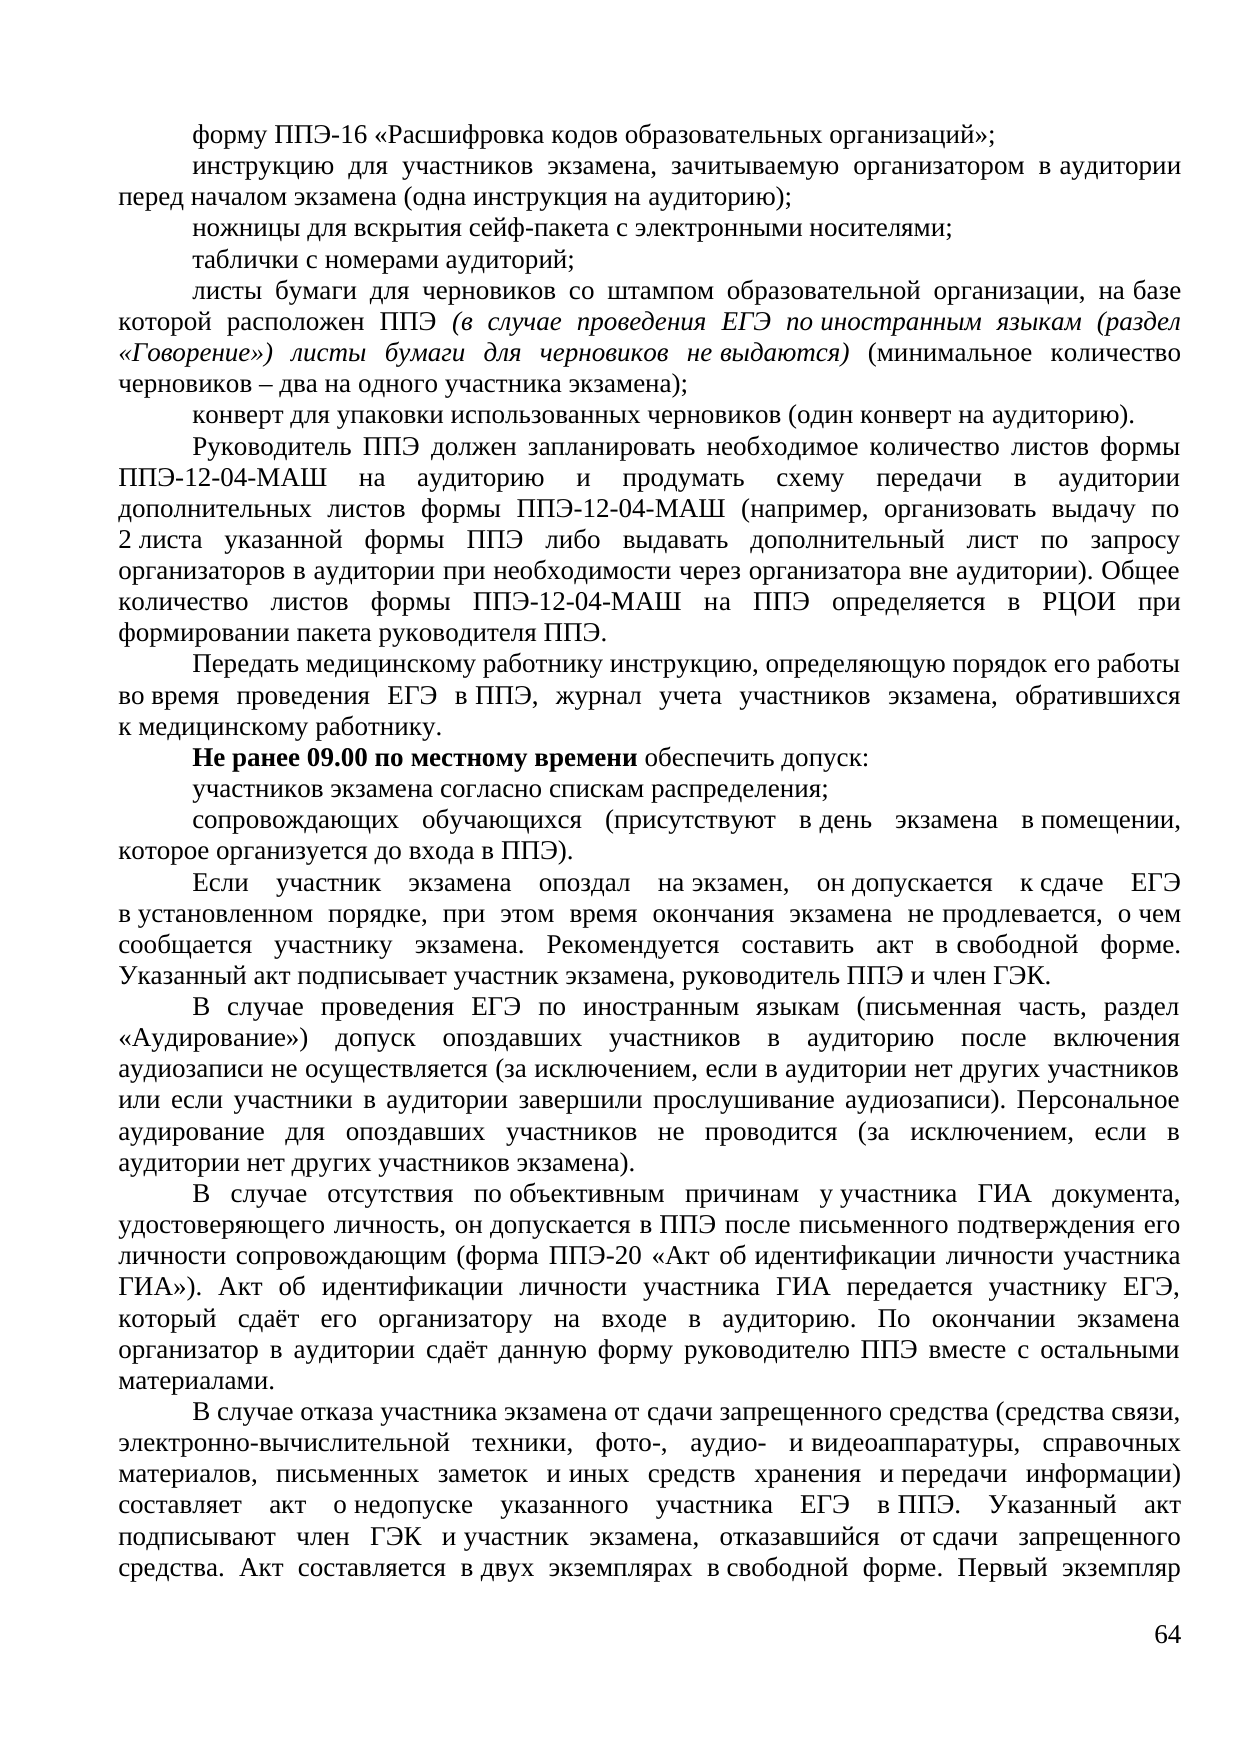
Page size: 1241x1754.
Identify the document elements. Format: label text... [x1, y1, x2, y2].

text инструкцию для участников экзамена, зачитываемую организатором в аудитории перед началом экзамена (одна инструкция на аудиторию); [118, 149, 1181, 212]
text ножницы для вскрытия сейф-пакета с электронными носителями; [118, 212, 1181, 243]
text В случае отсутствия по объективным причинам у участника ГИА документа, удостоверяющего личность, он допускается в ППЭ после письменного подтверждения его личности сопровождающим (форма ППЭ-20 «Акт об идентификации личности участника ГИА»). Акт об идентификации личности участника ГИА передается участнику ЕГЭ, который сдаёт его организатору на входе в аудиторию. По окончании экзамена организатор в аудитории сдаёт данную форму руководителю ППЭ вместе с остальными материалами. [118, 1177, 1181, 1395]
text Руководитель ППЭ должен запланировать необходимое количество листов формы ППЭ-12-04-МАШ на аудиторию и продумать схему передачи в аудитории дополнительных листов формы ППЭ-12-04-МАШ (например, организовать выдачу по 2 листа указанной формы ППЭ либо выдавать дополнительный лист по запросу организаторов в аудитории при необходимости через организатора вне аудитории). Общее количество листов формы ППЭ-12-04-МАШ на ППЭ определяется в РЦОИ при формировании пакета руководителя ППЭ. [118, 429, 1181, 648]
text Если участник экзамена опоздал на экзамен, он допускается к сдаче ЕГЭ в установленном порядке, при этом время окончания экзамена не продлевается, о чем сообщается участнику экзамена. Рекомендуется составить акт в свободной форме. Указанный акт подписывает участник экзамена, руководитель ППЭ и член ГЭК. [118, 866, 1181, 990]
text Не ранее 09.00 по местному времени обеспечить допуск: [118, 741, 1181, 772]
text участников экзамена согласно спискам распределения; [118, 772, 1181, 803]
text конверт для упаковки использованных черновиков (один конверт на аудиторию). [118, 398, 1181, 429]
text В случае проведения ЕГЭ по иностранным языкам (письменная часть, раздел «Аудирование») допуск опоздавших участников в аудиторию после включения аудиозаписи не осуществляется (за исключением, если в аудитории нет других участников или если участники в аудитории завершили прослушивание аудиозаписи). Персональное аудирование для опоздавших участников не проводится (за исключением, если в аудитории нет других участников экзамена). [118, 990, 1181, 1177]
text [118, 1395, 1181, 1582]
text сопровождающих обучающихся (присутствуют в день экзамена в помещении, которое организуется до входа в ППЭ). [118, 803, 1181, 866]
text таблички с номерами аудиторий; [118, 243, 1181, 274]
text Передать медицинскому работнику инструкцию, определяющую порядок его работы во время проведения ЕГЭ в ППЭ, журнал учета участников экзамена, обратившихся к медицинскому работнику. [118, 648, 1181, 741]
text листы бумаги для черновиков со штампом образовательной организации, на базе которой расположен ППЭ (в случае проведения ЕГЭ по иностранным языкам (раздел «Говорение») листы бумаги для черновиков не выдаются) (минимальное количество черновиков – два на одного участника экзамена); [118, 274, 1181, 398]
text форму ППЭ-16 «Расшифровка кодов образовательных организаций»; [118, 118, 1181, 149]
